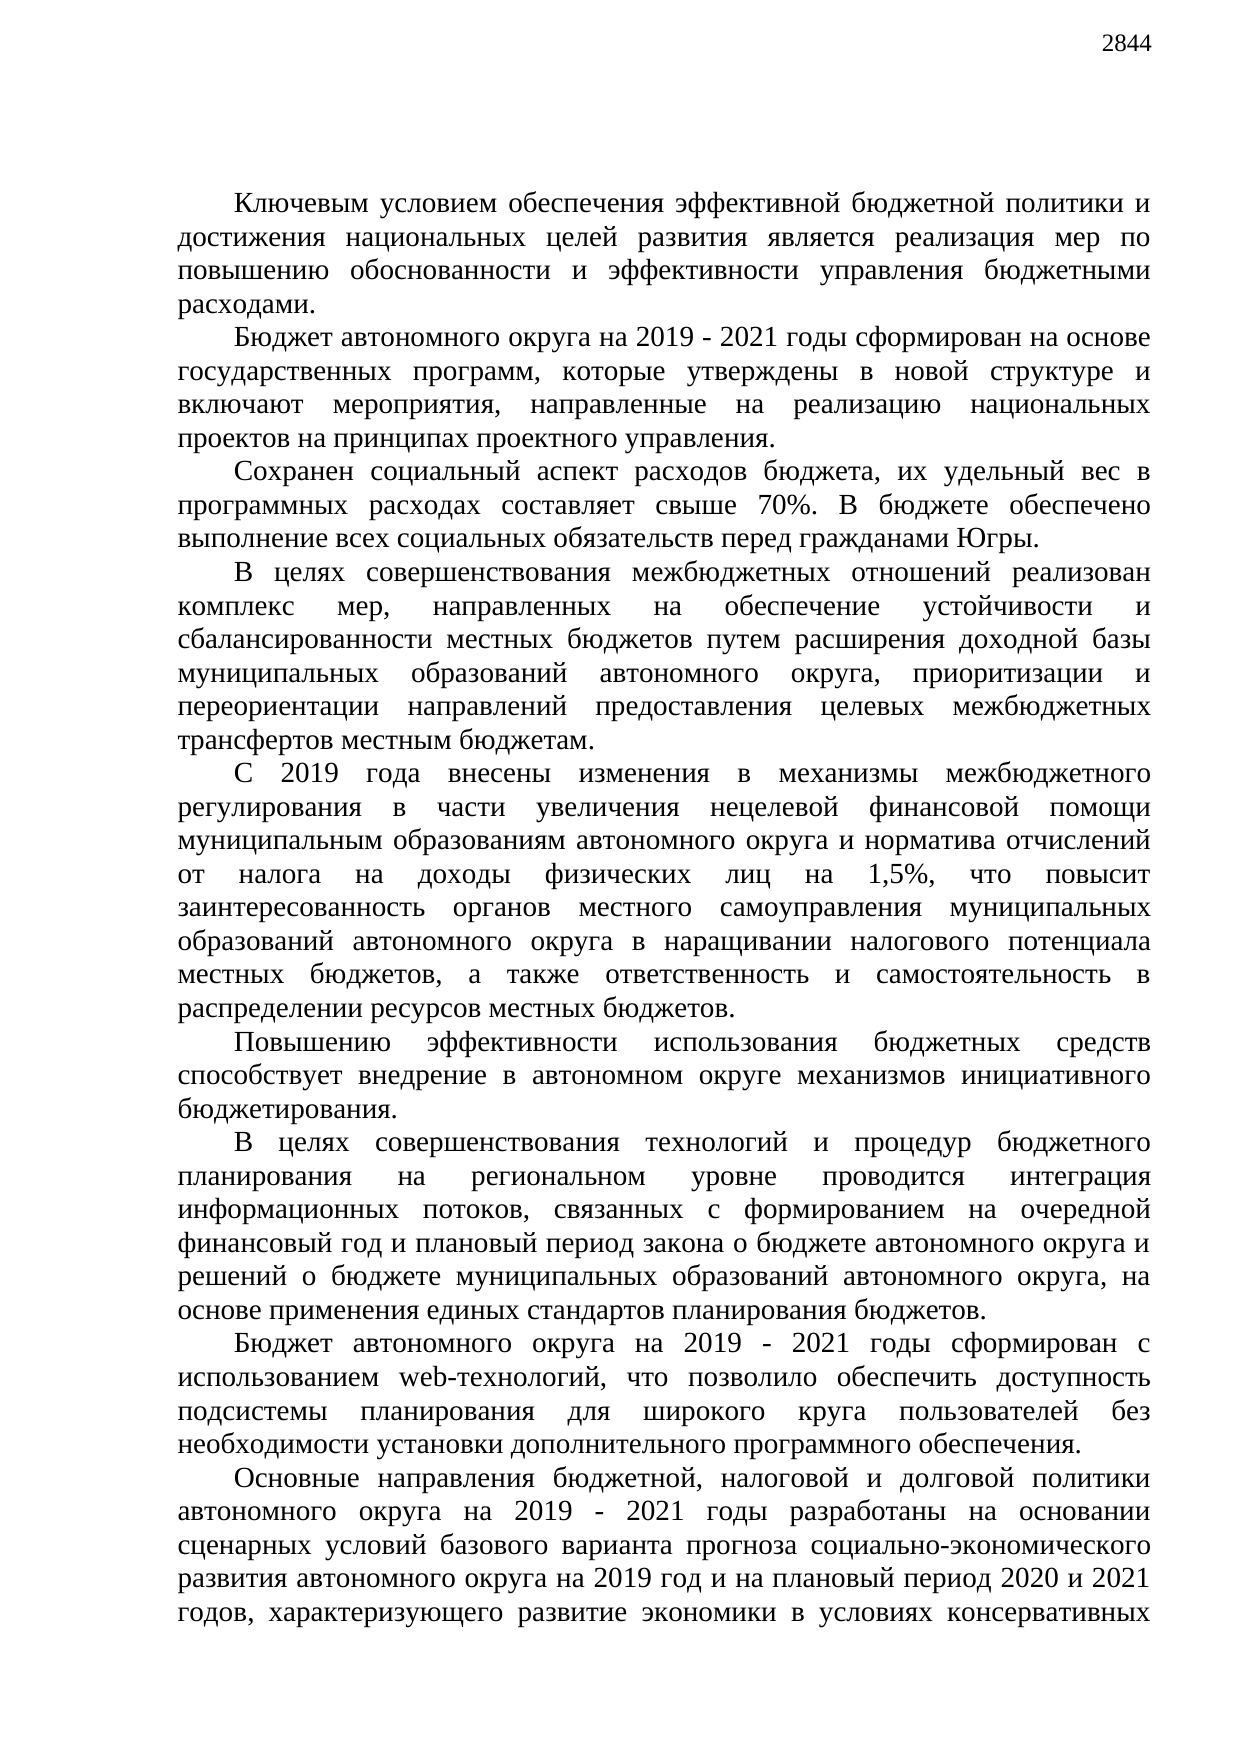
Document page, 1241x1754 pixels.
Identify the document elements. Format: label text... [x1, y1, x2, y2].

text Бюджет автономного округа на 2019 - 2021 годы сформирован на основе государственных программ, которые утверждены в новой структуре и включают мероприятия, направленные на реализацию национальных проектов на принципах проектного управления. [177, 319, 1152, 453]
text В целях совершенствования межбюджетных отношений реализован комплекс мер, направленных на обеспечение устойчивости и сбалансированности местных бюджетов путем расширения доходной базы муниципальных образований автономного округа, приоритизации и переориентации направлений предоставления целевых межбюджетных трансфертов местным бюджетам. [177, 554, 1152, 755]
text Бюджет автономного округа на 2019 - 2021 годы сформирован с использованием web-технологий, что позволило обеспечить доступность подсистемы планирования для широкого круга пользователей без необходимости установки дополнительного программного обеспечения. [177, 1326, 1152, 1460]
text Сохранен социальный аспект расходов бюджета, их удельный вес в программных расходах составляет свыше 70%. В бюджете обеспечено выполнение всех социальных обязательств перед гражданами Югры. [177, 453, 1152, 554]
text С 2019 года внесены изменения в механизмы межбюджетного регулирования в части увеличения нецелевой финансовой помощи муниципальным образованиям автономного округа и норматива отчислений от налога на доходы физических лиц на 1,5%, что повысит заинтересованность органов местного самоуправления муниципальных образований автономного округа в наращивании налогового потенциала местных бюджетов, а также ответственность и самостоятельность в распределении ресурсов местных бюджетов. [177, 755, 1152, 1024]
text Ключевым условием обеспечения эффективной бюджетной политики и достижения национальных целей развития является реализация мер по повышению обоснованности и эффективности управления бюджетными расходами. [177, 185, 1152, 319]
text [177, 1460, 1152, 1627]
text Повышению эффективности использования бюджетных средств способствует внедрение в автономном округе механизмов инициативного бюджетирования. [177, 1024, 1152, 1124]
text В целях совершенствования технологий и процедур бюджетного планирования на региональном уровне проводится интеграция информационных потоков, связанных с формированием на очередной финансовый год и плановый период закона о бюджете автономного округа и решений о бюджете муниципальных образований автономного округа, на основе применения единых стандартов планирования бюджетов. [177, 1124, 1152, 1326]
